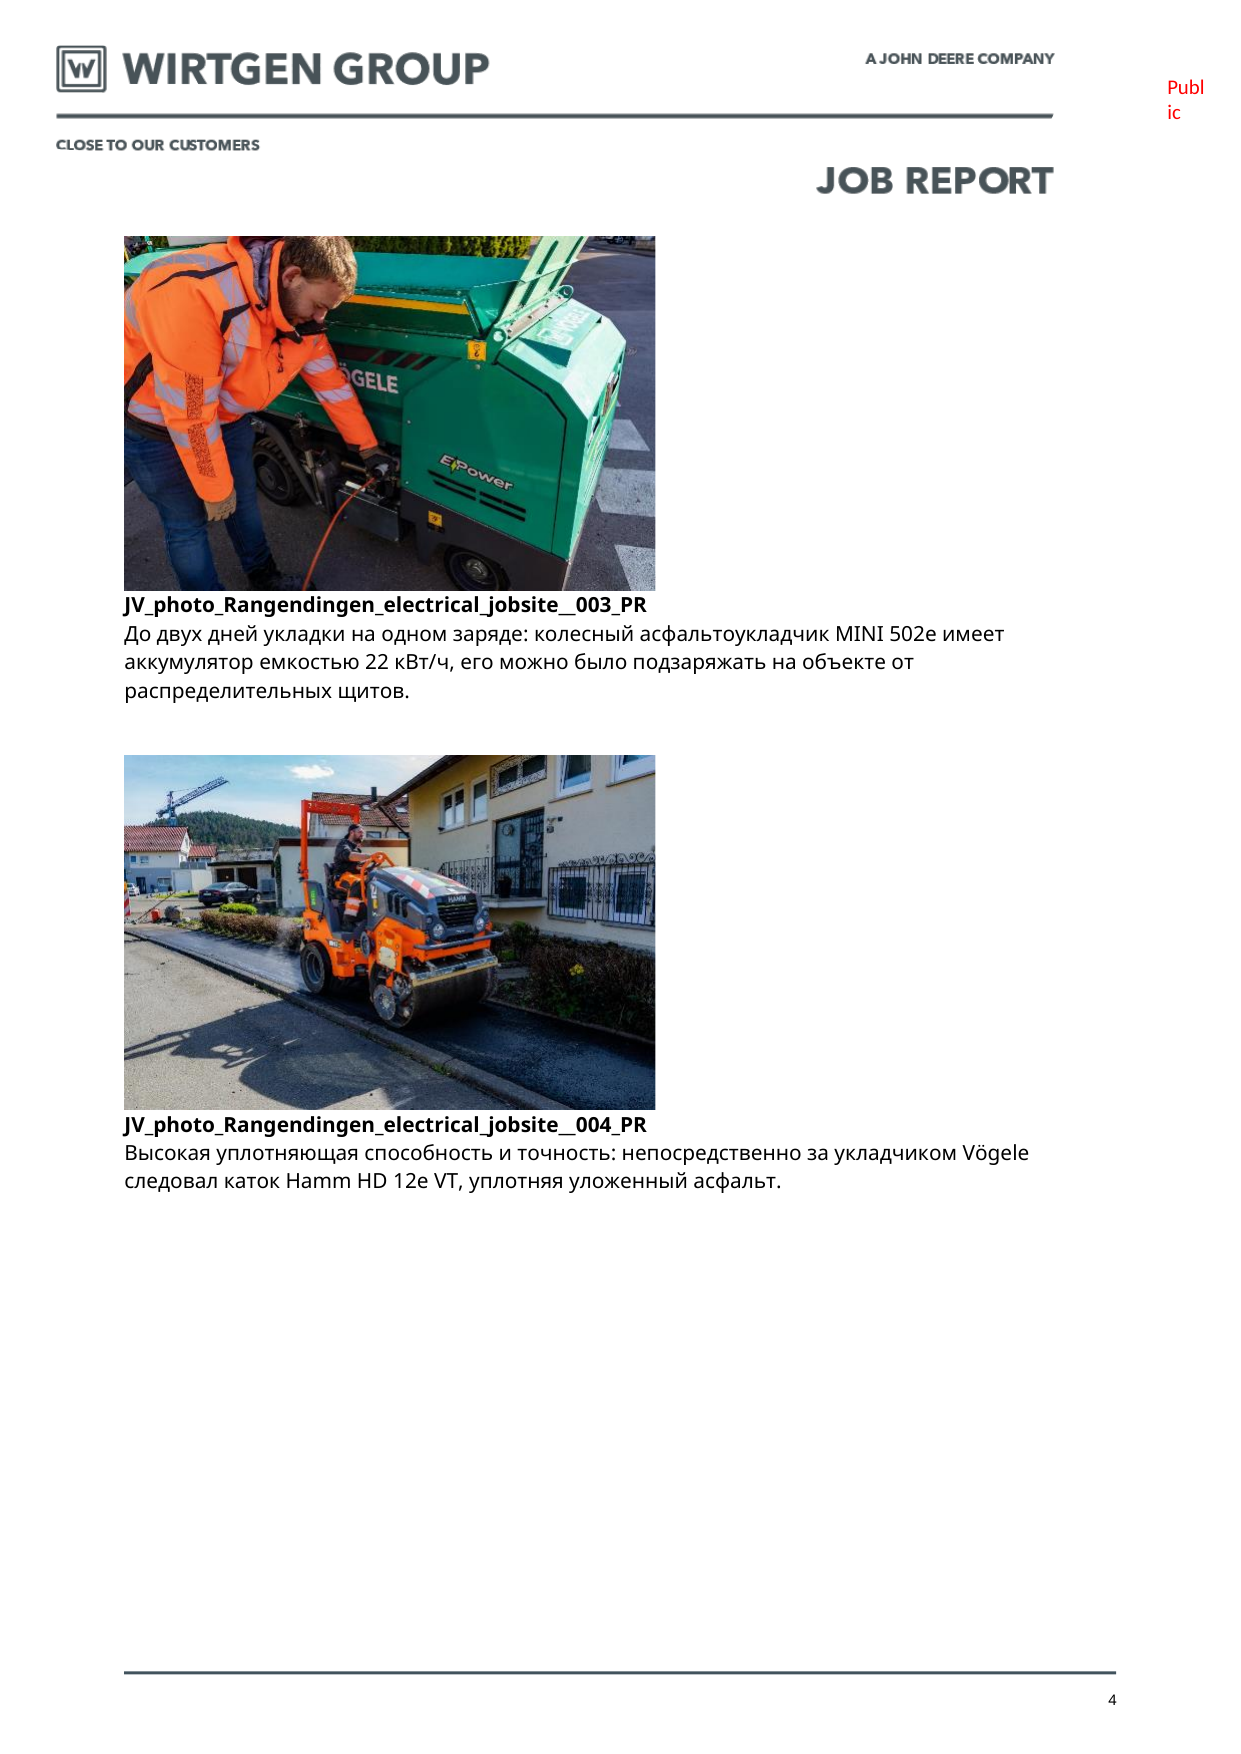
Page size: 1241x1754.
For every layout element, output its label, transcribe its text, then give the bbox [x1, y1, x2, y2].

text JV_photo_Rangendingen_electrical_jobsite__004_PR [124, 1110, 1116, 1138]
picture [53, 45, 1062, 195]
text Высокая уплотняющая способность и точность: непосредственно за укладчиком Vögele следовал каток Hamm HD 12e VT, уплотняя уложенный асфальт. [124, 1138, 1116, 1195]
text До двух дней укладки на одном заряде: колесный асфальтоукладчик MINI 502e имеет аккумулятор емкостью 22 кВт/ч, его можно было подзаряжать на объекте от распределительных щитов. [124, 619, 1116, 704]
picture [124, 236, 656, 591]
picture [124, 755, 656, 1110]
